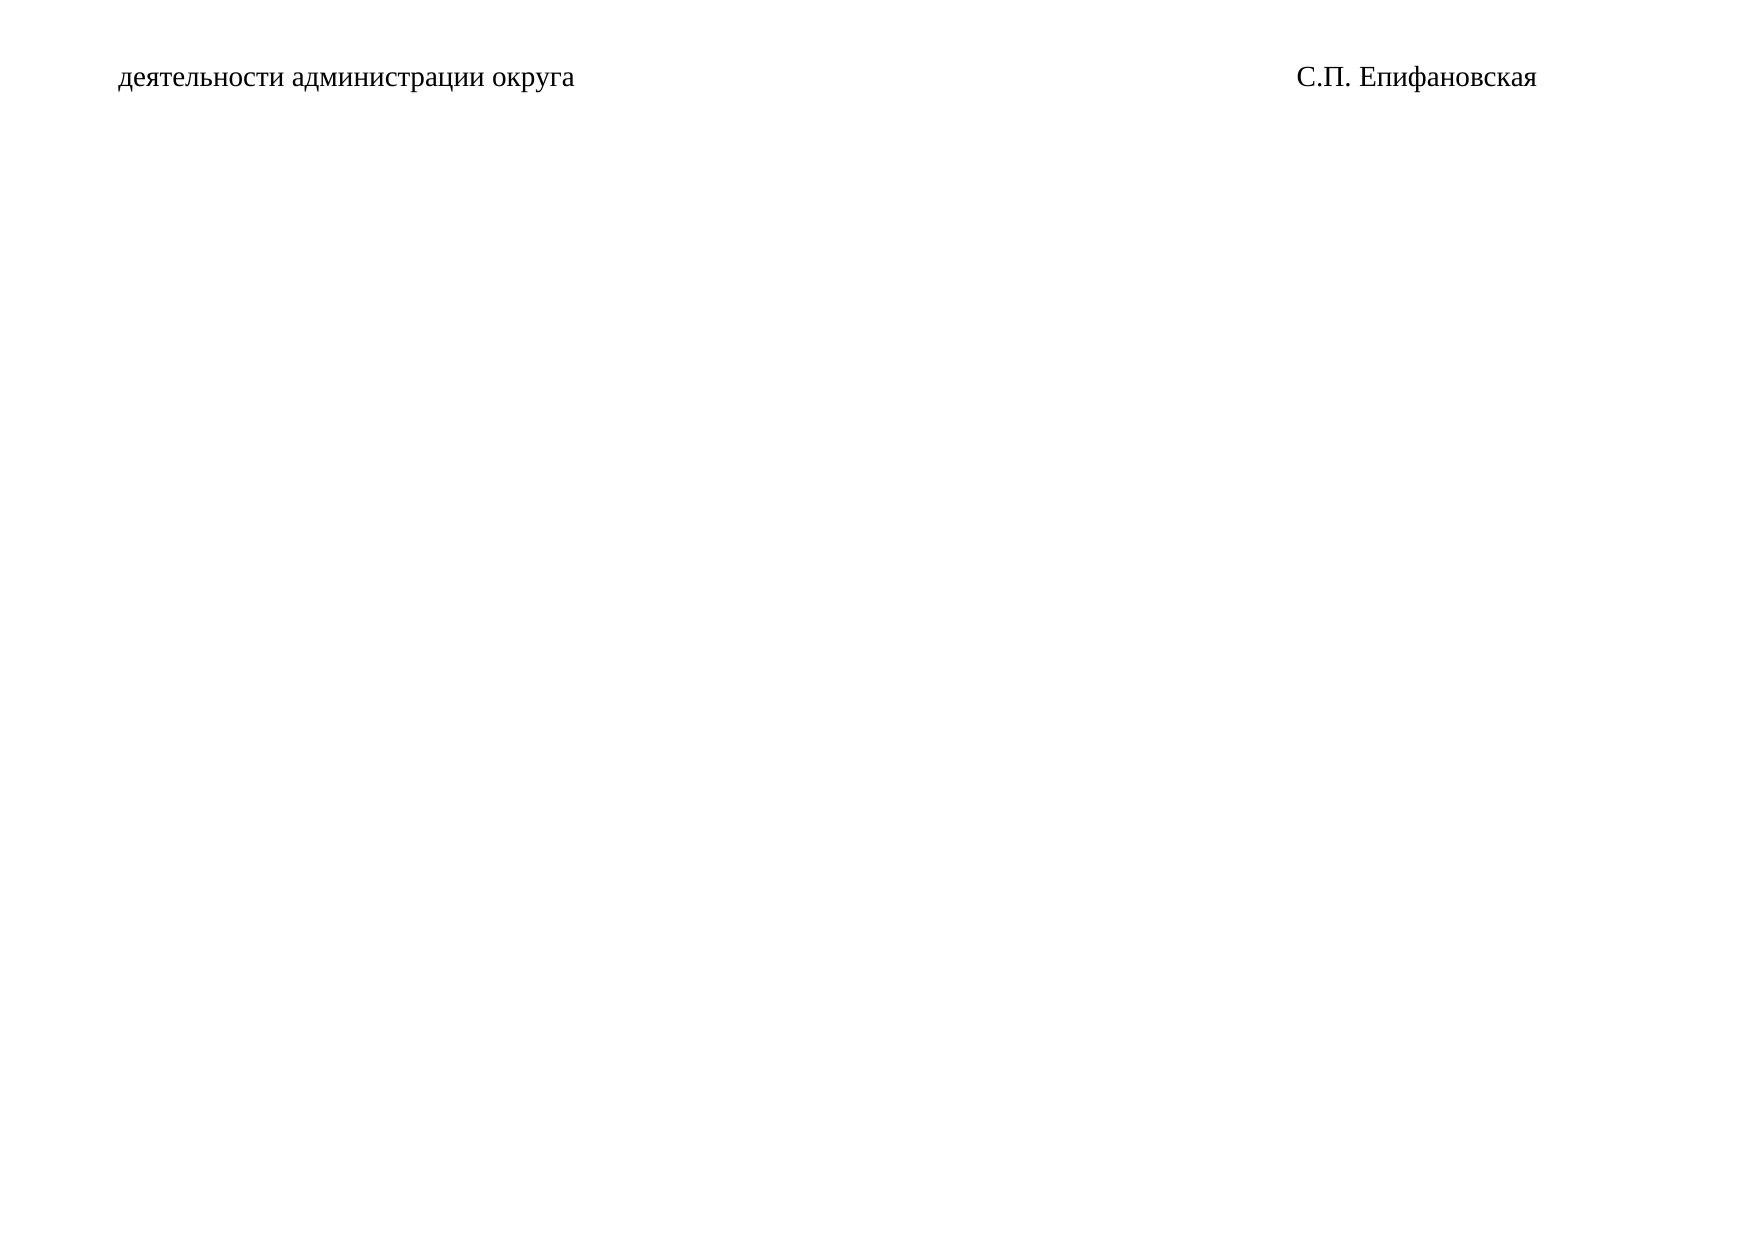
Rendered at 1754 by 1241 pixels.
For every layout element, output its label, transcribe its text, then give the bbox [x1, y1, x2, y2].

text деятельности администрации округа С.П. Епифановская [118, 59, 1636, 93]
